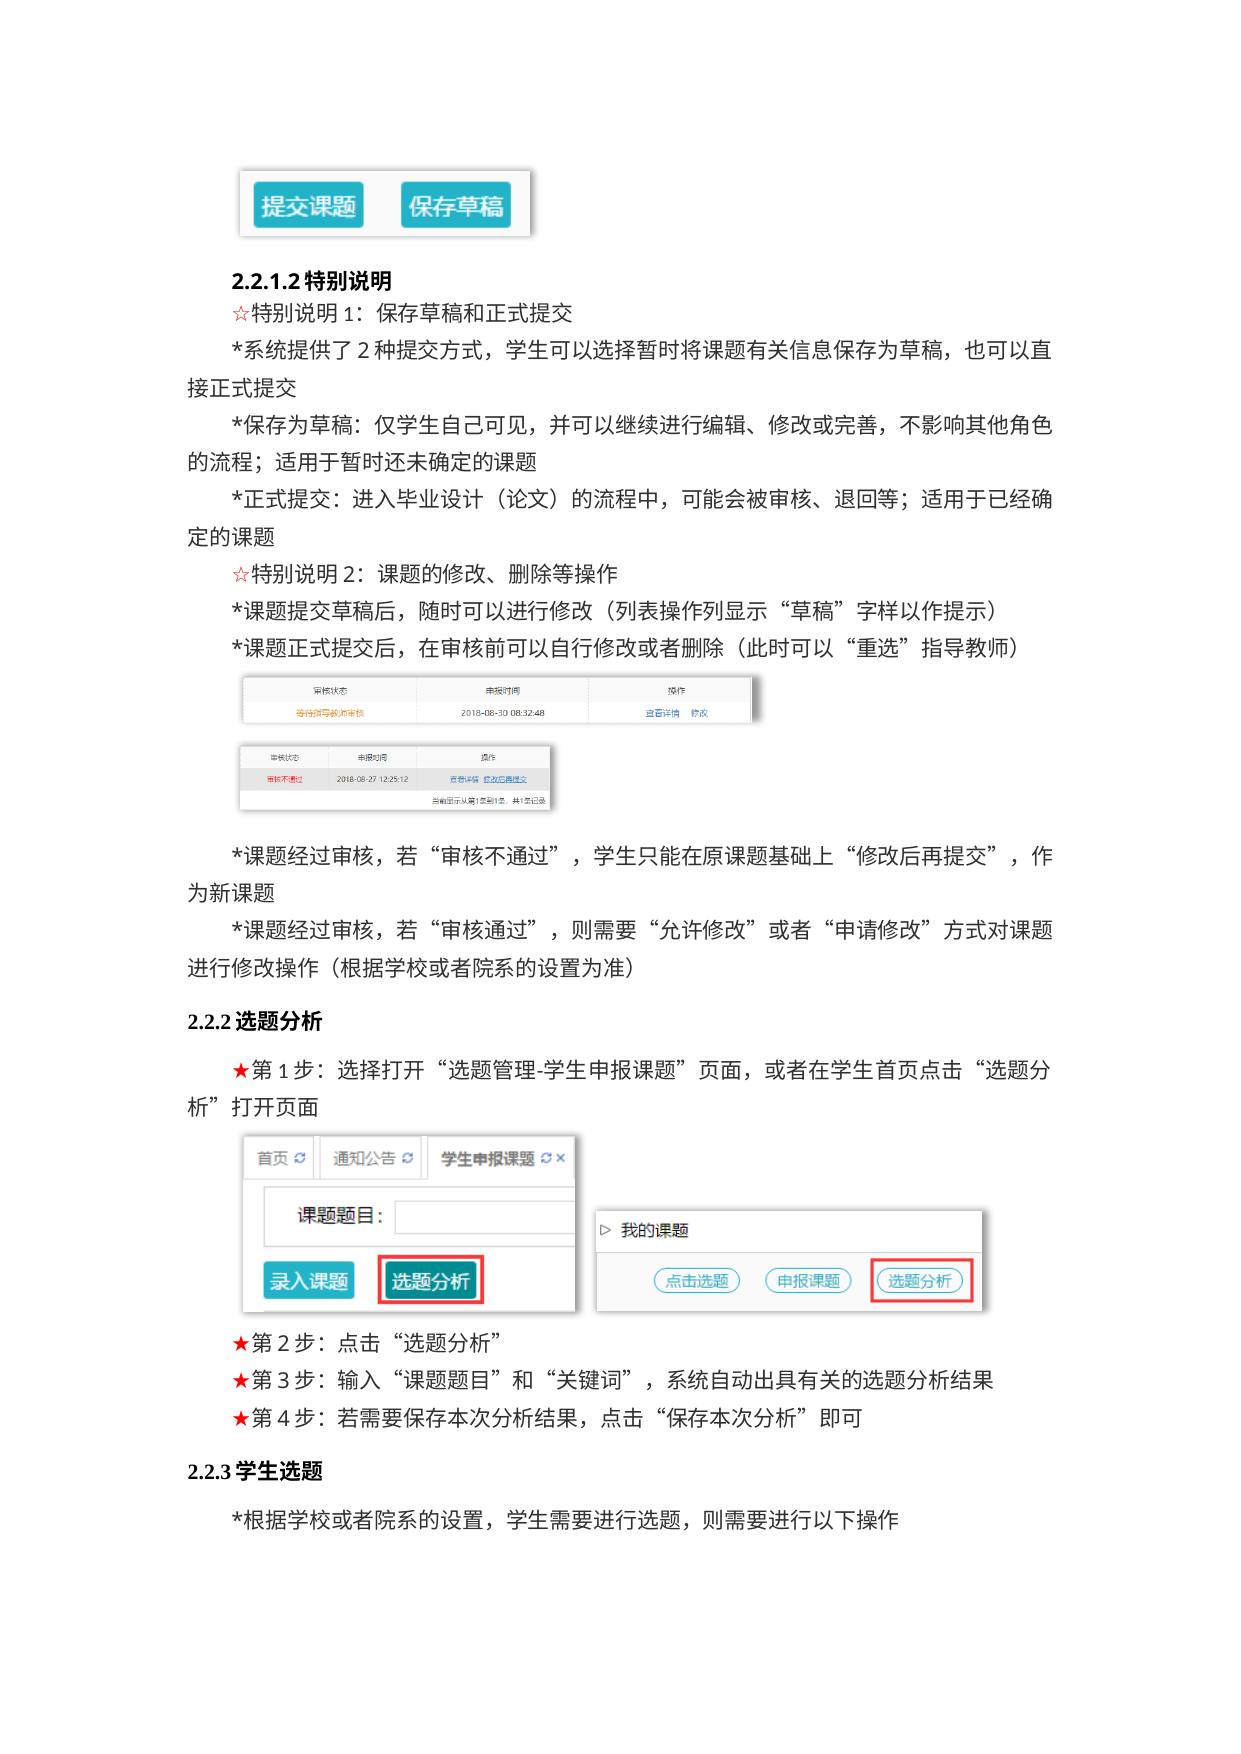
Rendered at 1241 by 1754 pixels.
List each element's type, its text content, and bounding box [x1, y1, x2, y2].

subtitle 2.2.1.2特别说明 [187, 263, 1053, 296]
subtitle 2.2.2选题分析 [187, 1004, 1053, 1036]
text ★第4步：若需要保存本次分析结果，点击“保存本次分析”即可 [187, 1400, 1053, 1433]
picture [240, 746, 550, 810]
text *课题提交草稿后，随时可以进行修改（列表操作列显示“草稿”字样以作提示） [187, 594, 1053, 626]
picture [596, 1211, 982, 1311]
text ★第2步：点击“选题分析” [187, 1326, 1053, 1358]
text ☆特别说明2：课题的修改、删除等操作 [187, 557, 1053, 589]
text ★第3步：输入“课题题目”和“关键词”，系统自动出具有关的选题分析结果 [187, 1363, 1053, 1396]
text *课题经过审核，若“审核通过”，则需要“允许修改”或者“申请修改”方式对课题进行修改操作（根据学校或者院系的设置为准） [187, 913, 1053, 983]
text *正式提交：进入毕业设计（论文）的流程中，可能会被审核、退回等；适用于已经确定的课题 [187, 482, 1053, 552]
text *系统提供了2种提交方式，学生可以选择暂时将课题有关信息保存为草稿，也可以直接正式提交 [187, 333, 1053, 403]
picture [240, 171, 530, 236]
picture [243, 677, 752, 723]
subtitle 2.2.3学生选题 [187, 1454, 1053, 1486]
text ★第1步：选择打开“选题管理-学生申报课题”页面，或者在学生首页点击“选题分析”打开页面 [187, 1052, 1053, 1122]
picture [243, 1136, 575, 1312]
text *课题正式提交后，在审核前可以自行修改或者删除（此时可以“重选”指导教师） [187, 631, 1053, 663]
text *课题经过审核，若“审核不通过”，学生只能在原课题基础上“修改后再提交”，作为新课题 [187, 838, 1053, 908]
text ☆特别说明1：保存草稿和正式提交 [187, 296, 1053, 328]
text *根据学校或者院系的设置，学生需要进行选题，则需要进行以下操作 [187, 1502, 1053, 1535]
text *保存为草稿：仅学生自己可见，并可以继续进行编辑、修改或完善，不影响其他角色的流程；适用于暂时还未确定的课题 [187, 408, 1053, 477]
